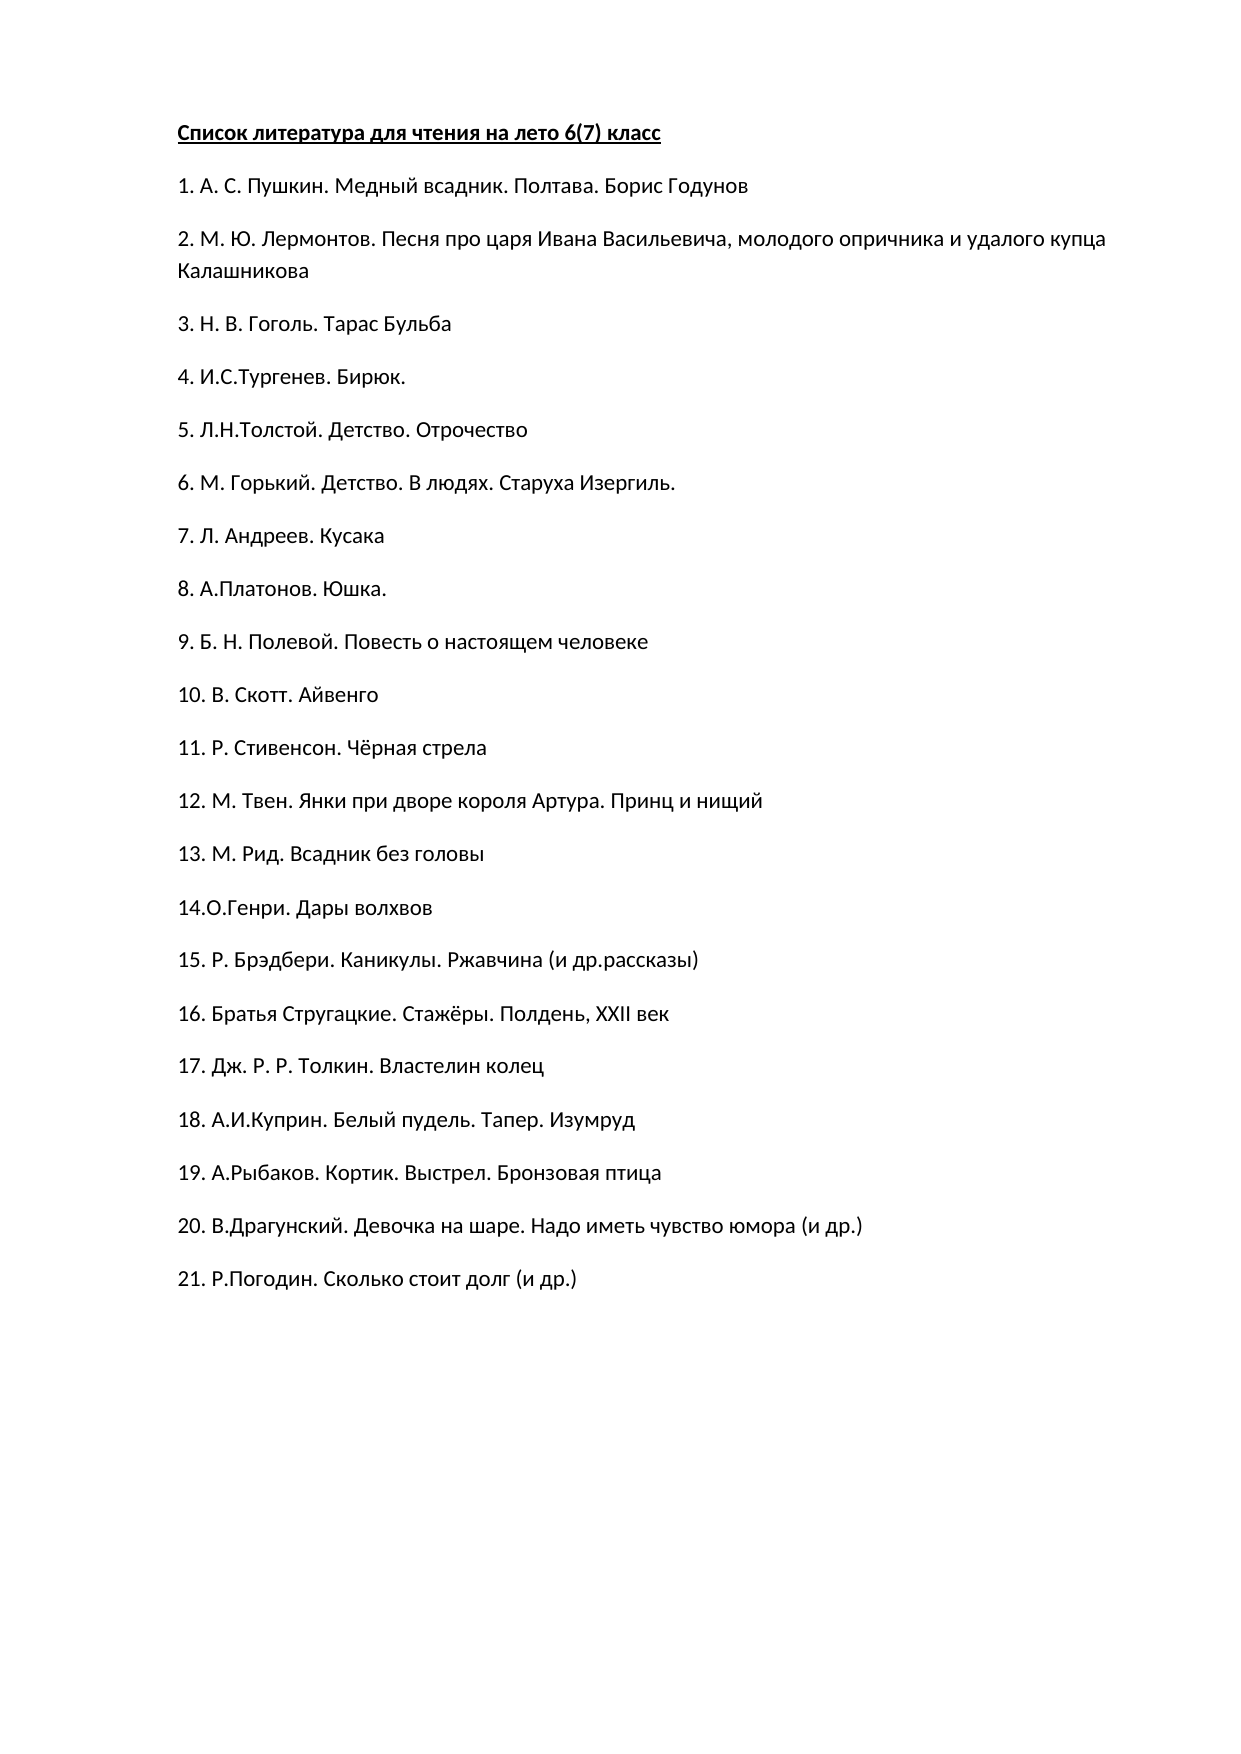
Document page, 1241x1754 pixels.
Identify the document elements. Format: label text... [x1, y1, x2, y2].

text 14.О.Генри. Дары волхвов [177, 893, 1152, 921]
text 1. А. С. Пушкин. Медный всадник. Полтава. Борис Годунов [177, 171, 1152, 199]
text 10. В. Скотт. Айвенго [177, 681, 1152, 708]
text 6. М. Горький. Детство. В людях. Старуха Изергиль. [177, 468, 1152, 496]
text 17. Дж. Р. Р. Толкин. Властелин колец [177, 1052, 1152, 1080]
text 13. М. Рид. Всадник без головы [177, 839, 1152, 868]
text 7. Л. Андреев. Кусака [177, 521, 1152, 549]
text 18. А.И.Куприн. Белый пудель. Тапер. Изумруд [177, 1105, 1152, 1133]
text Список литература для чтения на лето 6(7) класс [177, 118, 1152, 146]
text 3. Н. В. Гоголь. Тарас Бульба [177, 309, 1152, 337]
text 20. В.Драгунский. Девочка на шаре. Надо иметь чувство юмора (и др.) [177, 1211, 1152, 1239]
text 16. Братья Стругацкие. Стажёры. Полдень, XXII век [177, 999, 1152, 1027]
text 8. А.Платонов. Юшка. [177, 574, 1152, 602]
text 11. Р. Стивенсон. Чёрная стрела [177, 733, 1152, 762]
text 4. И.С.Тургенев. Бирюк. [177, 362, 1152, 390]
text 12. М. Твен. Янки при дворе короля Артура. Принц и нищий [177, 787, 1152, 814]
text 2. М. Ю. Лермонтов. Песня про царя Ивана Васильевича, молодого опричника и удалого купца Калашникова [177, 224, 1152, 284]
text 19. А.Рыбаков. Кортик. Выстрел. Бронзовая птица [177, 1158, 1152, 1186]
text 15. Р. Брэдбери. Каникулы. Ржавчина (и др.рассказы) [177, 946, 1152, 974]
text 21. Р.Погодин. Сколько стоит долг (и др.) [177, 1264, 1152, 1292]
text 9. Б. Н. Полевой. Повесть о настоящем человеке [177, 627, 1152, 656]
text 5. Л.Н.Толстой. Детство. Отрочество [177, 415, 1152, 443]
